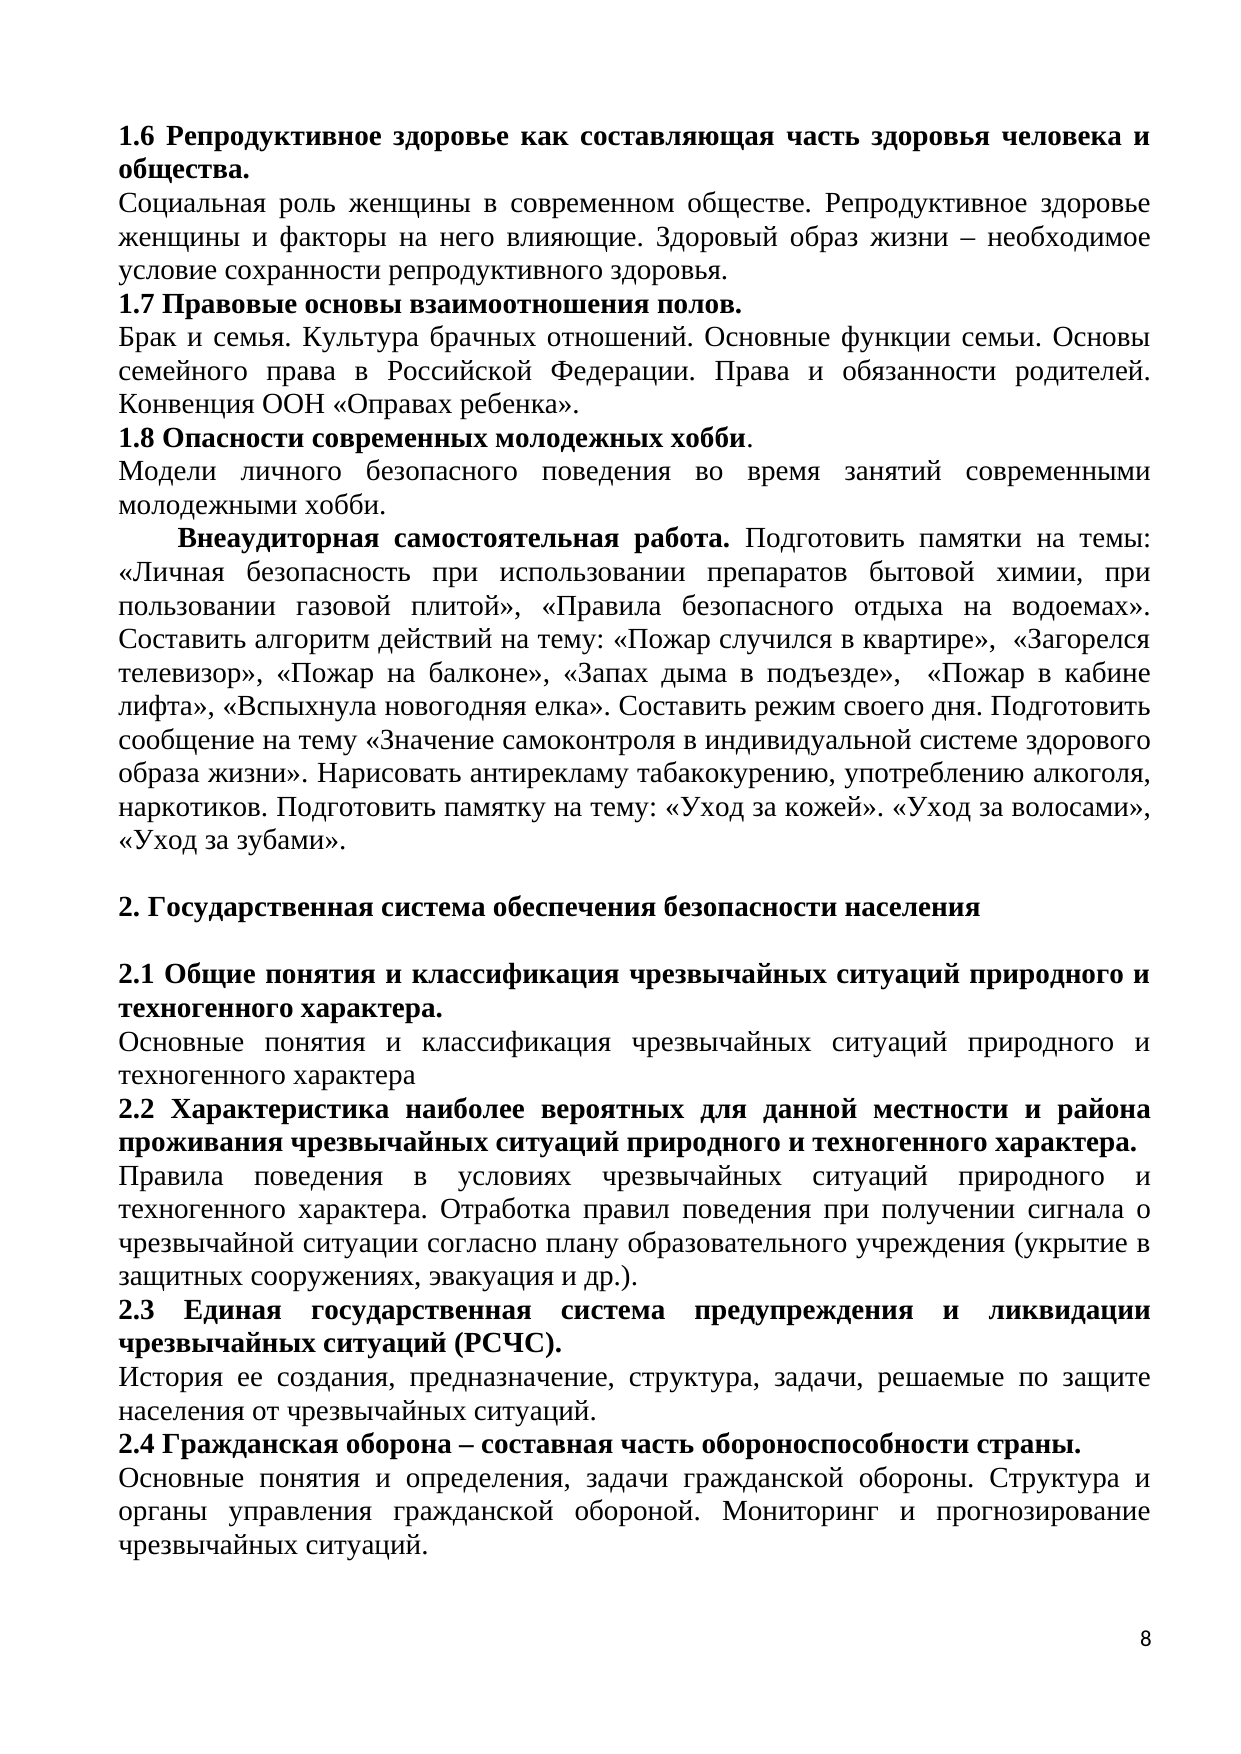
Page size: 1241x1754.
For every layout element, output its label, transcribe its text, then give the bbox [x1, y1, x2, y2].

text История ее создания, предназначение, структура, задачи, решаемые по защите населения от чрезвычайных ситуаций. [118, 1359, 1152, 1426]
text 2.1 Общие понятия и классификация чрезвычайных ситуаций природного и техногенного характера. [118, 957, 1152, 1024]
text 2.4 Гражданская оборона – составная часть обороноспособности страны. [118, 1426, 1152, 1460]
text 2.3 Единая государственная система предупреждения и ликвидации чрезвычайных ситуаций (РСЧС). [118, 1292, 1152, 1359]
text Социальная роль женщины в современном обществе. Репродуктивное здоровье женщины и факторы на него влияющие. Здоровый образ жизни – необходимое условие сохранности репродуктивного здоровья. [118, 185, 1152, 286]
text Внеаудиторная самостоятельная работа. Подготовить памятки на темы: «Личная безопасность при использовании препаратов бытовой химии, при пользовании газовой плитой», «Правила безопасного отдыха на водоемах». Составить алгоритм действий на тему: «Пожар случился в квартире», «Загорелся телевизор», «Пожар на балконе», «Запах дыма в подъезде», «Пожар в кабине лифта», «Вспыхнула новогодняя елка». Составить режим своего дня. Подготовить сообщение на тему «Значение самоконтроля в индивидуальной системе здорового образа жизни». Нарисовать антирекламу табакокурению, употреблению алкоголя, наркотиков. Подготовить памятку на тему: «Уход за кожей». «Уход за волосами», «Уход за зубами». [118, 521, 1152, 856]
text Брак и семья. Культура брачных отношений. Основные функции семьи. Основы семейного права в Российской Федерации. Права и обязанности родителей. Конвенция ООН «Оправах ребенка». [118, 319, 1152, 420]
text 1.6 Репродуктивное здоровье как составляющая часть здоровья человека и общества. [118, 118, 1152, 185]
text 2.2 Характеристика наиболее вероятных для данной местности и района проживания чрезвычайных ситуаций природного и техногенного характера. [118, 1091, 1152, 1158]
text 1.7 Правовые основы взаимоотношения полов. [118, 286, 1152, 319]
text Основные понятия и классификация чрезвычайных ситуаций природного и техногенного характера [118, 1024, 1152, 1091]
text Основные понятия и определения, задачи гражданской обороны. Структура и органы управления гражданской обороной. Мониторинг и прогнозирование чрезвычайных ситуаций. [118, 1460, 1152, 1560]
text 1.8 Опасности современных молодежных хобби. [118, 420, 1152, 453]
text Правила поведения в условиях чрезвычайных ситуаций природного и техногенного характера. Отработка правил поведения при получении сигнала о чрезвычайной ситуации согласно плану образовательного учреждения (укрытие в защитных сооружениях, эвакуация и др.). [118, 1158, 1152, 1292]
text Модели личного безопасного поведения во время занятий современными молодежными хобби. [118, 453, 1152, 521]
list Государственная система обеспечения безопасности населения [118, 889, 1152, 923]
